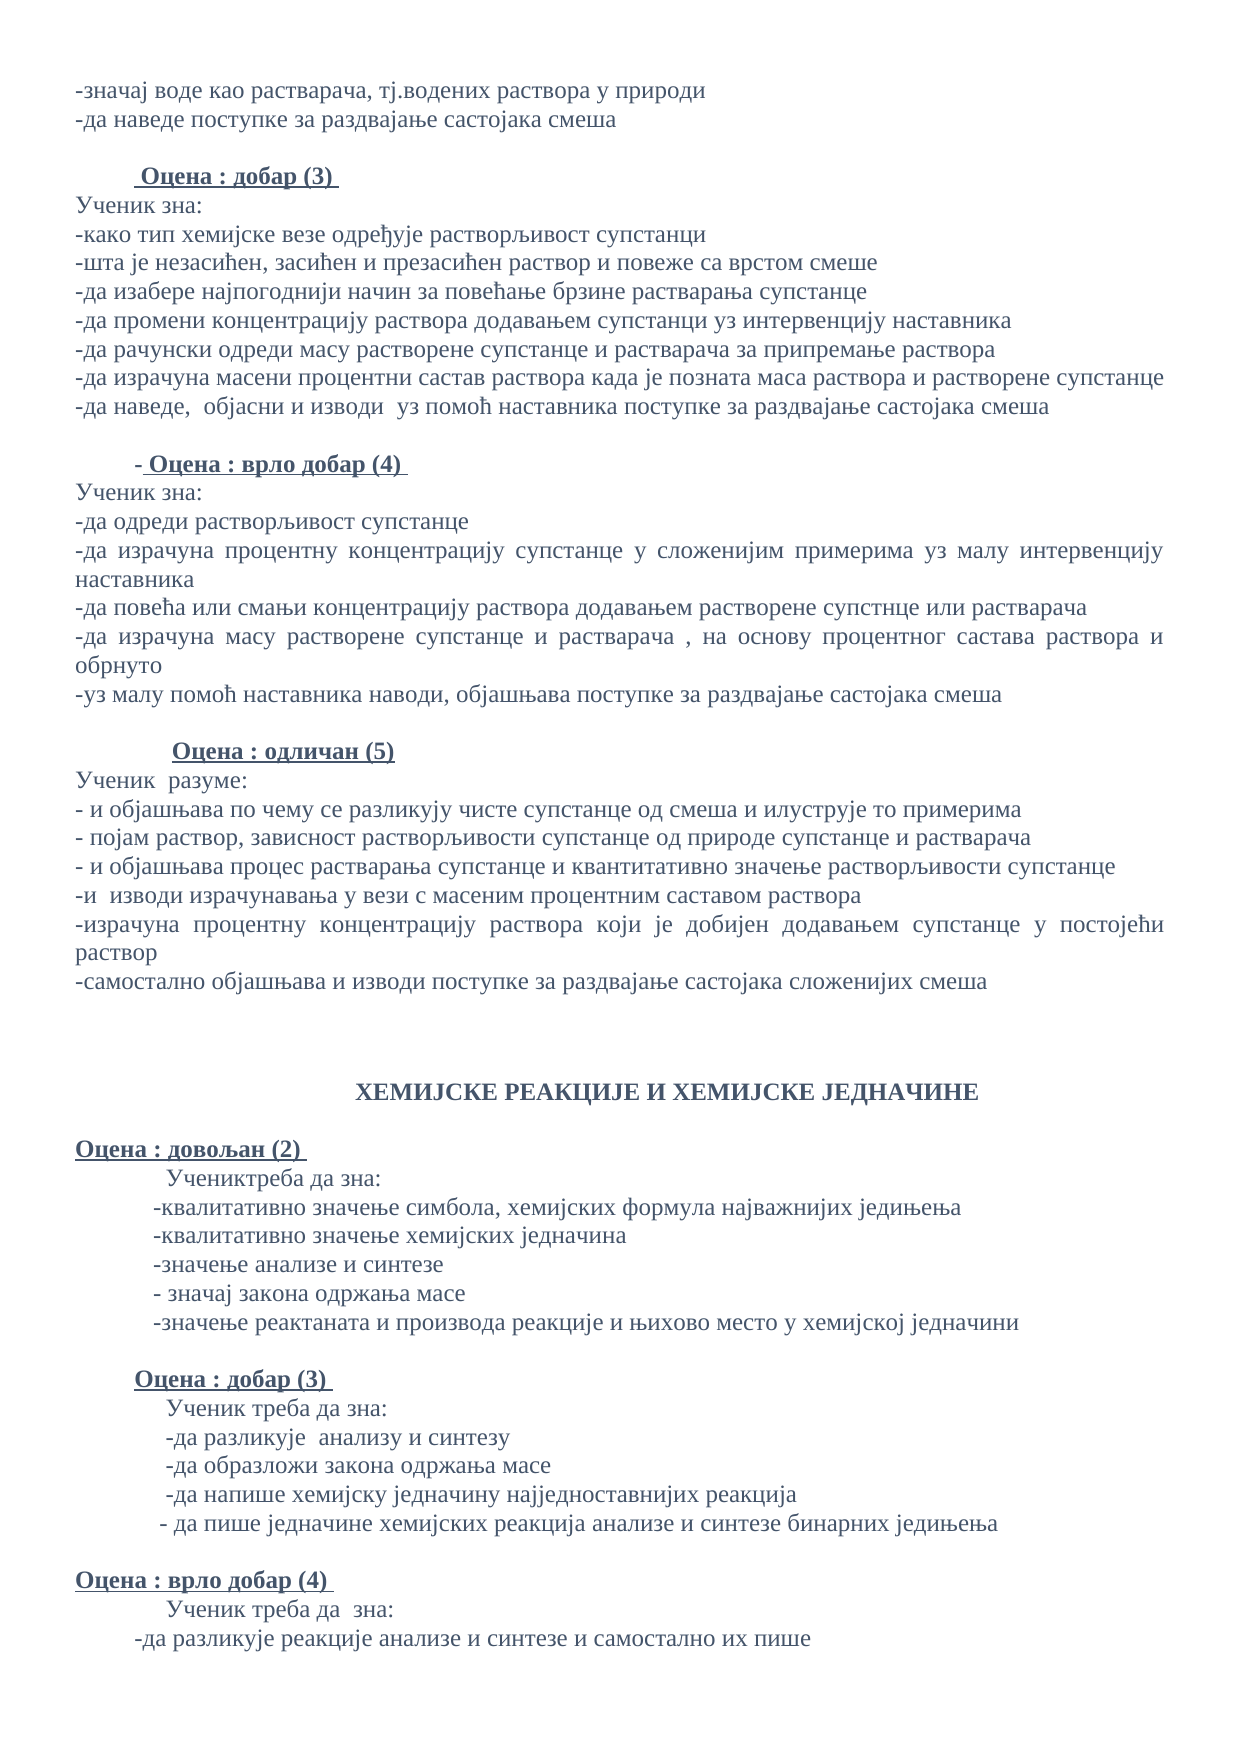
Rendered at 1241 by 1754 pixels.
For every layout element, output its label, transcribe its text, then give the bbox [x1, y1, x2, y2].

text -значење анализе и синтезе [134, 1249, 1165, 1278]
text -значење реактаната и производа реакције и њихово место у хемијској једначини [134, 1307, 1165, 1336]
text Ученик зна: [75, 190, 1165, 219]
text -да напише хемијску једначину најједноставнијих реакција [134, 1479, 1165, 1508]
text - појам раствор, зависност растворљивости супстанце од природе супстанце и растварача [75, 822, 1165, 851]
text Ученик треба да зна: [134, 1393, 1165, 1422]
text -квалитативно значење хемијских једначина [134, 1221, 1165, 1249]
text -да изабере најпогоднији начин за повећање брзине растварања супстанце [75, 276, 1165, 305]
text - значај закона одржања масе [134, 1278, 1165, 1307]
text -да разликује анализу и синтезу [134, 1422, 1165, 1451]
text Оцена : довољан (2) [75, 1134, 1165, 1163]
text -да образложи закона одржања масе [134, 1451, 1165, 1479]
text -да промени концентрацију раствора додавањем супстанци уз интервенцију наставника [75, 305, 1165, 334]
text -самостално објашњава и изводи поступке за раздвајање састојака сложенијих смеша [75, 966, 1165, 995]
text -да наведе, објасни и изводи уз помоћ наставника поступке за раздвајање састојака смеша [75, 391, 1165, 420]
text - и објашњава по чему се разликују чисте супстанце од смеша и илуструје то примерима [75, 794, 1165, 822]
text -да израчуна масени процентни састав раствора када је позната маса раствора и растворене супстанце [75, 362, 1165, 391]
text - да пише једначине хемијских реакција анализе и синтезе бинарних једињења [134, 1508, 1165, 1537]
text Ученик треба да зна: [134, 1594, 1165, 1623]
text ХЕМИЈСКЕ РЕАКЦИЈЕ И ХЕМИЈСКЕ ЈЕДНАЧИНЕ [169, 1077, 1165, 1106]
text -да рачунски одреди масу растворене супстанце и растварача за припремање раствора [75, 334, 1165, 362]
text -да израчуна масу растворене супстанце и растварача , на основу процентног састава раствора и обрнуто [75, 621, 1165, 679]
text -да израчуна процентну концентрацију супстанце у сложенијим примерима уз малу интервенцију наставника [75, 535, 1165, 592]
text -да повећа или смањи концентрацију раствора додавањем растворене супстнце или растварача [75, 592, 1165, 621]
text -да одреди растворљивост супстанце [75, 506, 1165, 535]
text -шта је незасићен, засићен и презасићен раствор и повеже са врстом смеше [75, 247, 1165, 276]
text -значај воде као растварача, тј.водених раствора у природи [75, 75, 1165, 104]
text Учениктреба да зна: [134, 1163, 1165, 1192]
text Оцена : добар (3) [134, 161, 1165, 190]
text Оцена : одличан (5) [172, 736, 1165, 765]
text -како тип хемијске везе одређује растворљивост супстанци [75, 219, 1165, 247]
text Ученик разуме: [75, 765, 1165, 794]
text -и изводи израчунавања у вези с масеним процентним саставом раствора [75, 880, 1165, 909]
text -израчуна процентну концентрацију раствора који је добијен додавањем супстанце у постојећи раствор [75, 909, 1165, 966]
text -уз малу помоћ наставника наводи, објашњава поступке за раздвајање састојака смеша [75, 679, 1165, 707]
text - и објашњава процес растварања супстанце и квантитативно значење растворљивости супстанце [75, 851, 1165, 880]
text Ученик зна: [75, 477, 1165, 506]
text -да разликује реакције анализе и синтезе и самостално их пише [134, 1623, 1165, 1652]
text -квалитативно значење симбола, хемијских формула најважнијих једињења [134, 1192, 1165, 1221]
text -да наведе поступке за раздвајање састојака смеша [75, 104, 1165, 132]
text Оцена : добар (3) [134, 1364, 1165, 1393]
text Оцена : врло добар (4) [75, 1566, 1165, 1594]
text - Оцена : врло добар (4) [134, 449, 1165, 477]
